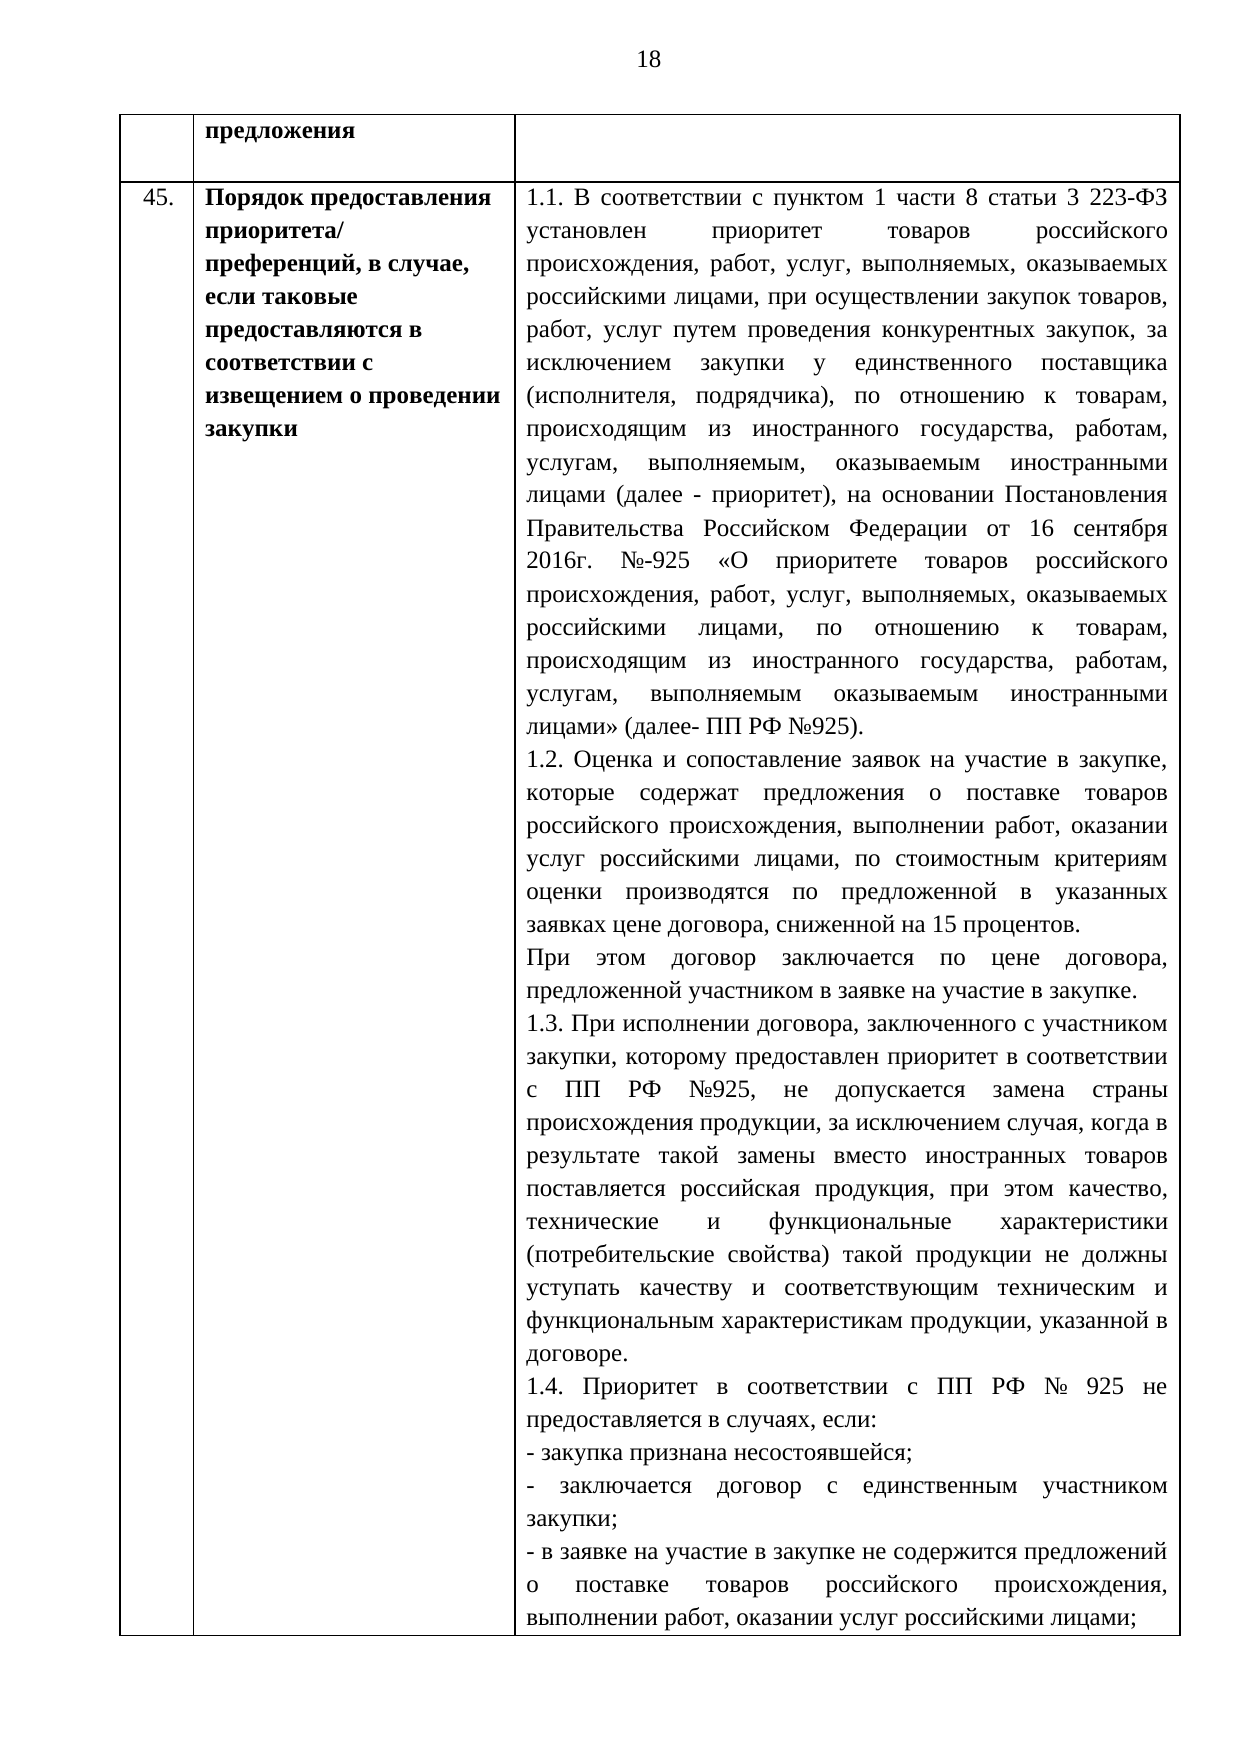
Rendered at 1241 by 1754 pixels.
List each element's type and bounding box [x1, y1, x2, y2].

table_cell [121, 115, 193, 181]
table_cell [516, 183, 1179, 1635]
table_cell [516, 115, 1179, 181]
table_cell [194, 183, 514, 1635]
table_cell [121, 183, 193, 1635]
table_cell [194, 115, 514, 181]
